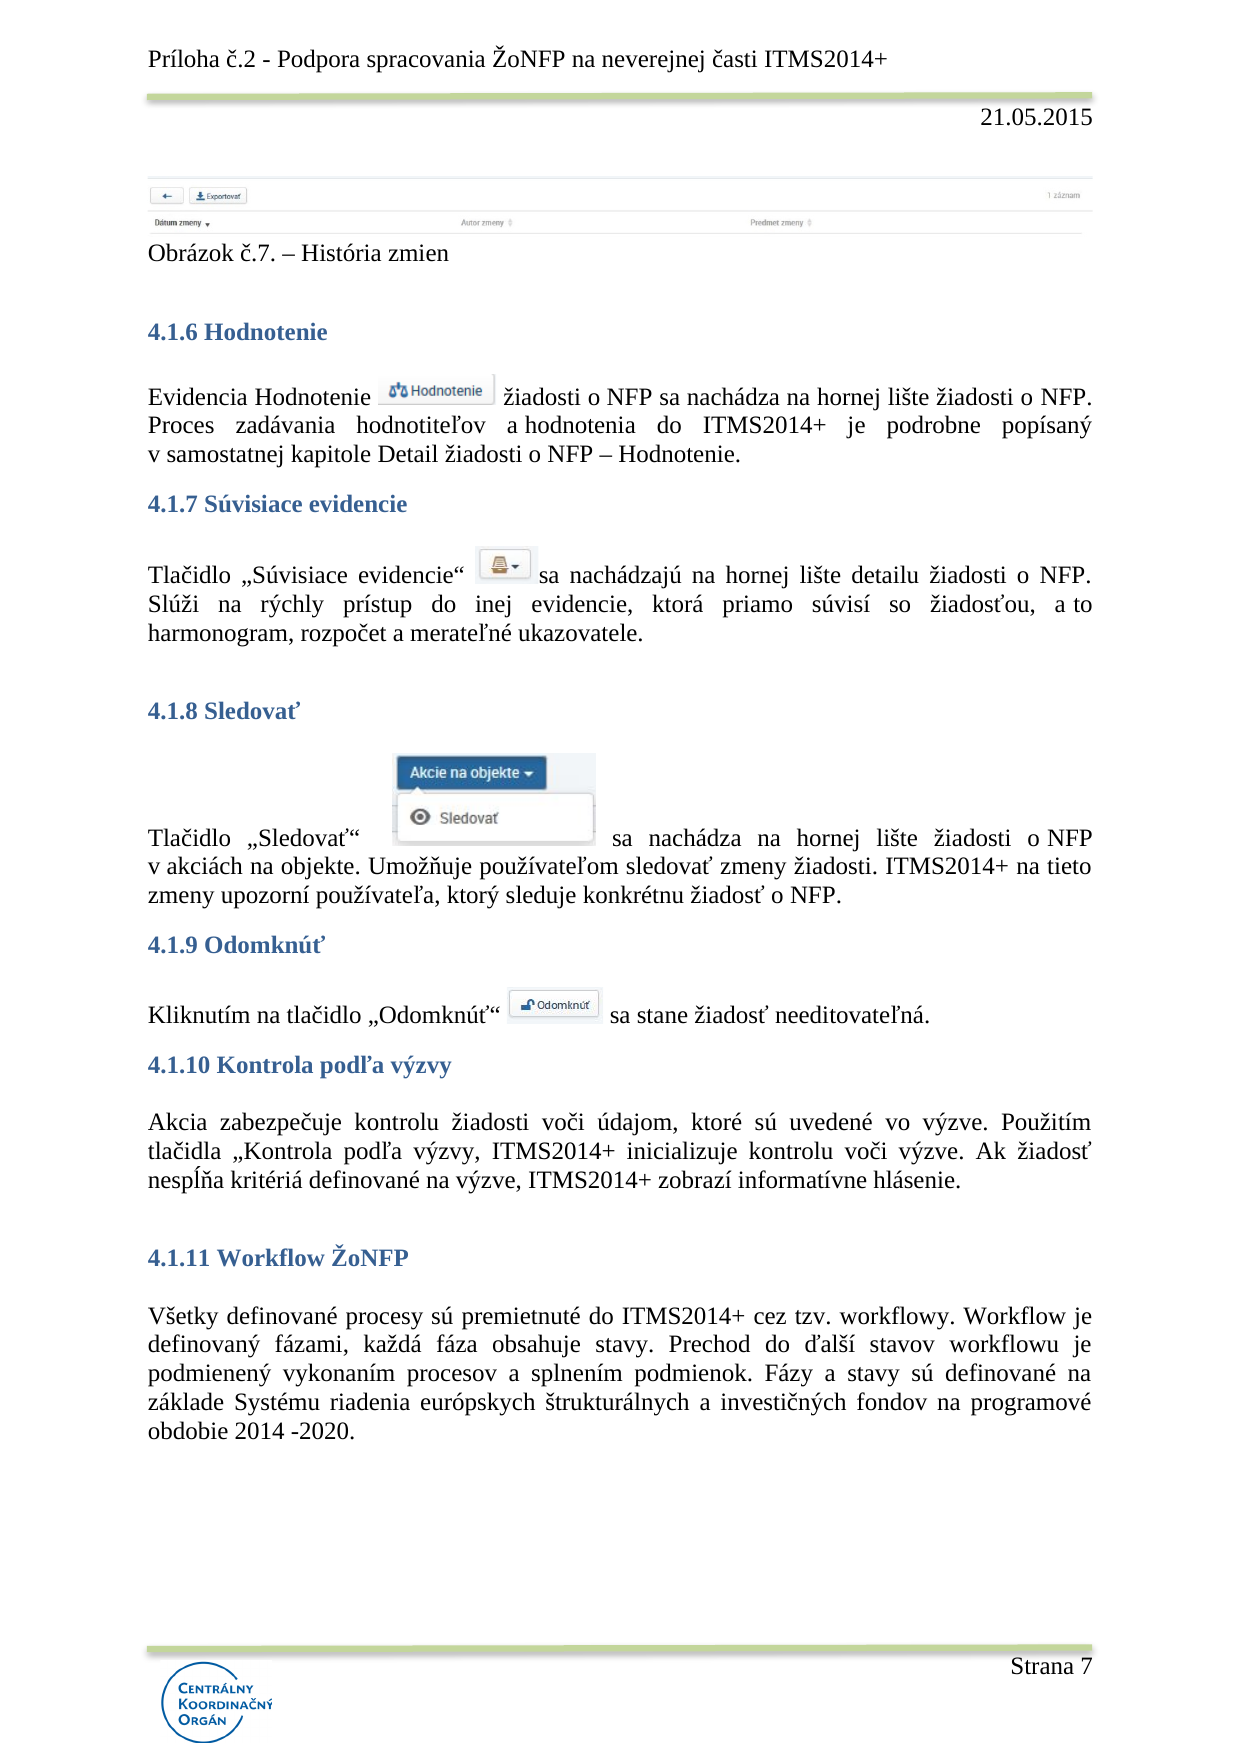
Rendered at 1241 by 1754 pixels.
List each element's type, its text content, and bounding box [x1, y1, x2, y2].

text Akcia zabezpečuje kontrolu žiadosti voči údajom, ktoré sú uvedené vo výzve. Použitím tlačidla „Kontrola podľa výzvy, ITMS2014+ inicializuje kontrolu voči výzve. Ak žiadosť nespĺňa kritériá definované na výzve, ITMS2014+ zobrazí informatívne hlásenie. [148, 1107, 1093, 1194]
text Kliknutím na tlačidlo „Odomknúť“ sa stane žiadosť needitovateľná. [148, 987, 1093, 1029]
text Všetky definované procesy sú premietnuté do ITMS2014+ cez tzv. workflowy. Workflow je definovaný fázami, každá fáza obsahuje stavy. Prechod do ďalší stavov workflowu je podmienený vykonaním procesov a splnením podmienok. Fázy a stavy sú definované na základe Systému riadenia európskych štrukturálnych a investičných fondov na programové obdobie 2014 -2020. [148, 1301, 1093, 1444]
text Obrázok č.7. – História zmien [148, 239, 1093, 267]
picture [506, 987, 604, 1024]
picture [475, 546, 539, 584]
picture [159, 1660, 272, 1742]
text Tlačidlo „Súvisiace evidencie“ sa nachádzajú na hornej lište detailu žiadosti o NFP. Slúži na rýchly prístup do inej evidencie, ktorá priamo súvisí so žiadosťou, a to harmonogram, rozpočet a merateľné ukazovatele. [148, 546, 1093, 647]
subtitle 4.1.8 Sledovať [148, 696, 1093, 725]
picture [392, 753, 596, 846]
picture [147, 176, 1093, 239]
subtitle 4.1.10 Kontrola podľa výzvy [148, 1050, 1093, 1079]
text Evidencia Hodnotenie žiadosti o NFP sa nachádza na hornej lište žiadosti o NFP. Proces zadávania hodnotiteľov a hodnotenia do ITMS2014+ je podrobne popísaný v samostatnej kapitole Detail žiadosti o NFP – Hodnotenie. [148, 374, 1093, 468]
picture [378, 374, 497, 405]
subtitle 4.1.11 Workflow ŽoNFP [148, 1243, 1093, 1272]
subtitle 4.1.7 Súvisiace evidencie [148, 489, 1093, 517]
subtitle 4.1.6 Hodnotenie [148, 317, 1093, 346]
subtitle 4.1.9 Odomknúť [148, 930, 1093, 958]
text Tlačidlo „Sledovať“ sa nachádza na hornej lište žiadosti o NFP v akciách na objekte. Umožňuje používateľom sledovať zmeny žiadosti. ITMS2014+ na tieto zmeny upozorní používateľa, ktorý sleduje konkrétnu žiadosť o NFP. [148, 754, 1093, 909]
